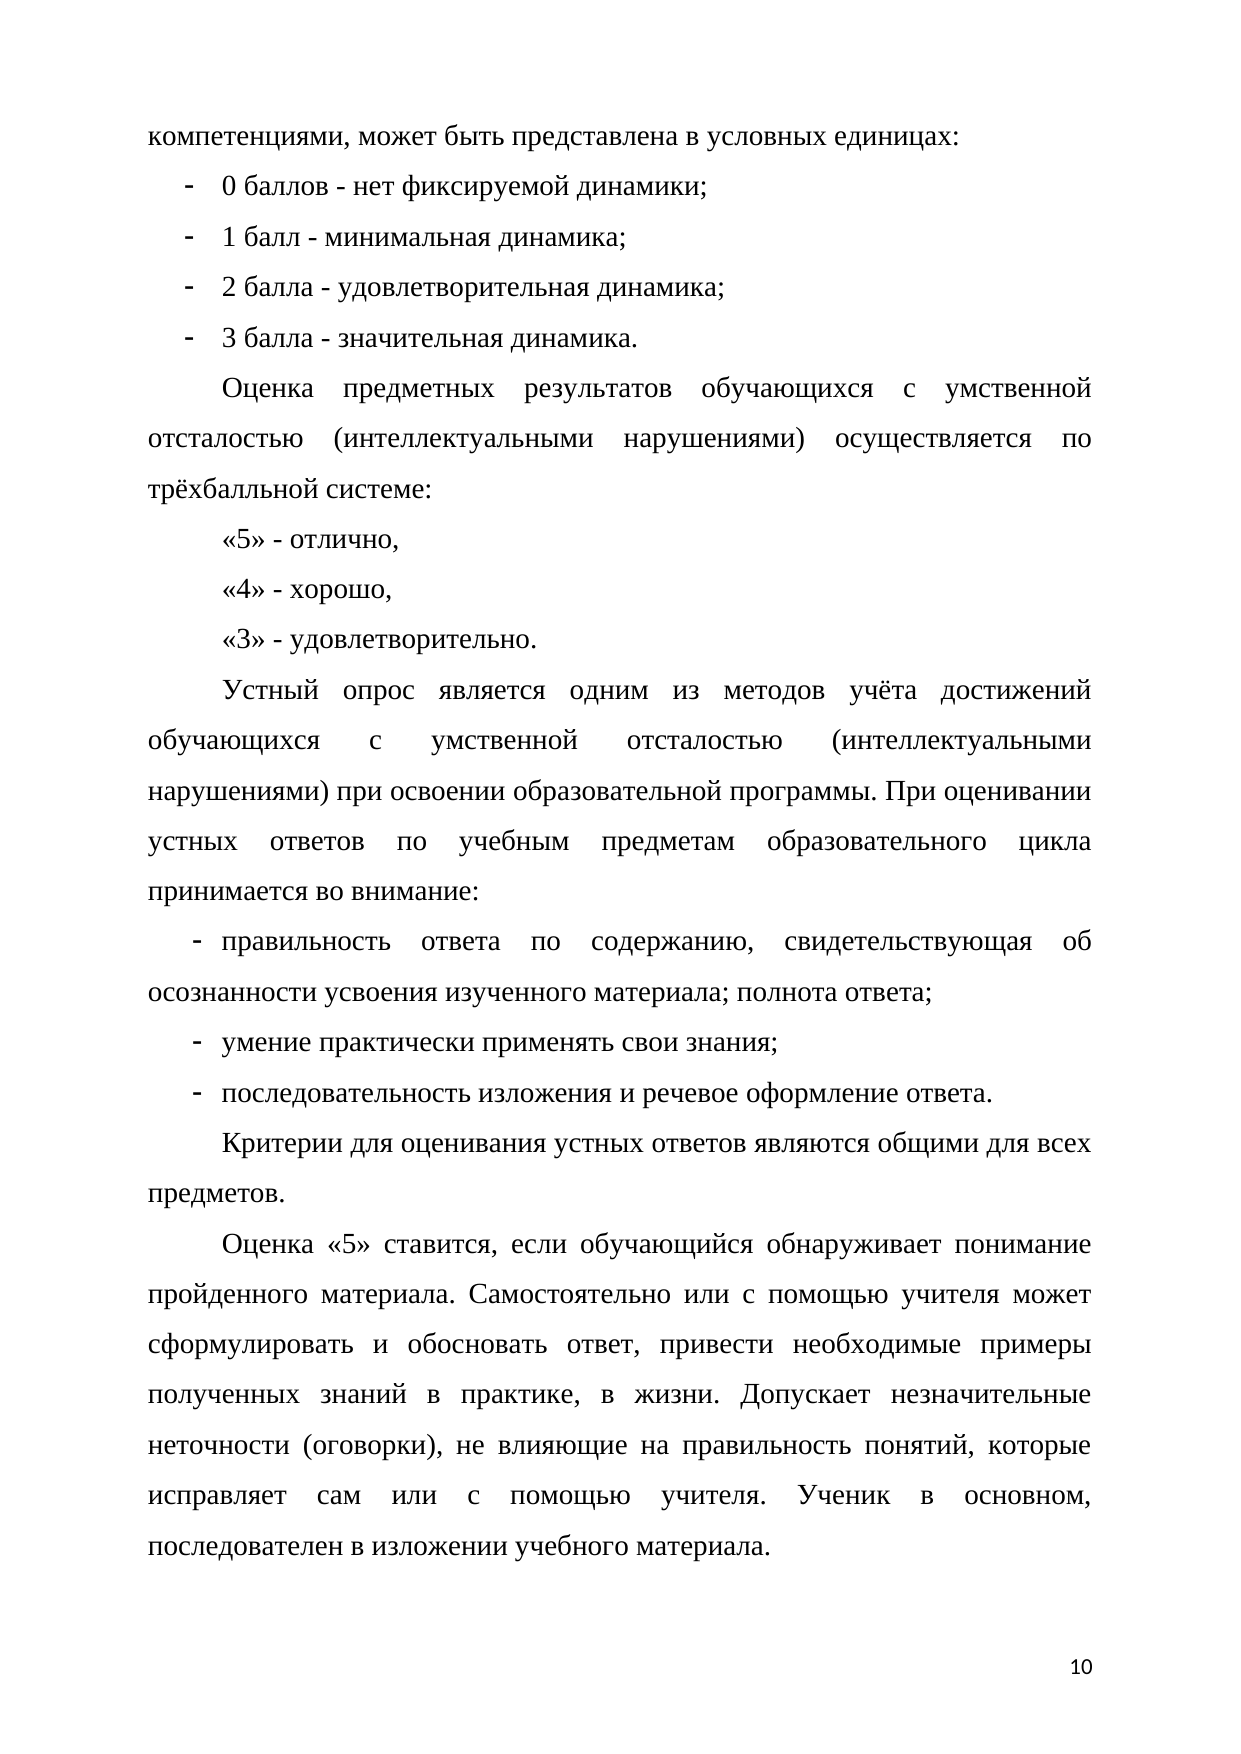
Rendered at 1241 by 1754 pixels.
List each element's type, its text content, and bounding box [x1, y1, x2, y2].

text Критерии для оценивания устных ответов являются общими для всех предметов. [148, 1125, 1092, 1209]
text «3» - удовлетворительно. [148, 622, 1092, 655]
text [148, 118, 1092, 152]
text Устный опрос является одним из методов учёта достижений обучающихся с умственной отсталостью (интеллектуальными нарушениями) при освоении образовательной программы. При оценивании устных ответов по учебным предметам образовательного цикла принимается во внимание: [148, 672, 1092, 907]
text «4» - хорошо, [148, 571, 1092, 605]
list правильность ответа по содержанию, свидетельствующая об осознанности усвоения изученного материала; полнота ответа; [148, 923, 1092, 1007]
list 2 балла - удовлетворительная динамика; [184, 269, 1092, 303]
list 1 балл - минимальная динамика; [184, 219, 1092, 252]
text Оценка предметных результатов обучающихся с умственной отсталостью (интеллектуальными нарушениями) осуществляется по трёхбалльной системе: [148, 370, 1092, 504]
text «5» - отлично, [148, 521, 1092, 554]
list 3 балла - значительная динамика. [184, 320, 1092, 353]
list последовательность изложения и речевое оформление ответа. [148, 1075, 1092, 1108]
list умение практически применять свои знания; [148, 1024, 1092, 1058]
text Оценка «5» ставится, если обучающийся обнаруживает понимание пройденного материала. Самостоятельно или с помощью учителя может сформулировать и обосновать ответ, привести необходимые примеры полученных знаний в практике, в жизни. Допускает незначительные неточности (оговорки), не влияющие на правильность понятий, которые исправляет сам или с помощью учителя. Ученик в основном, последователен в изложении учебного материала. [148, 1226, 1092, 1561]
list 0 баллов - нет фиксируемой динамики; [184, 168, 1092, 202]
